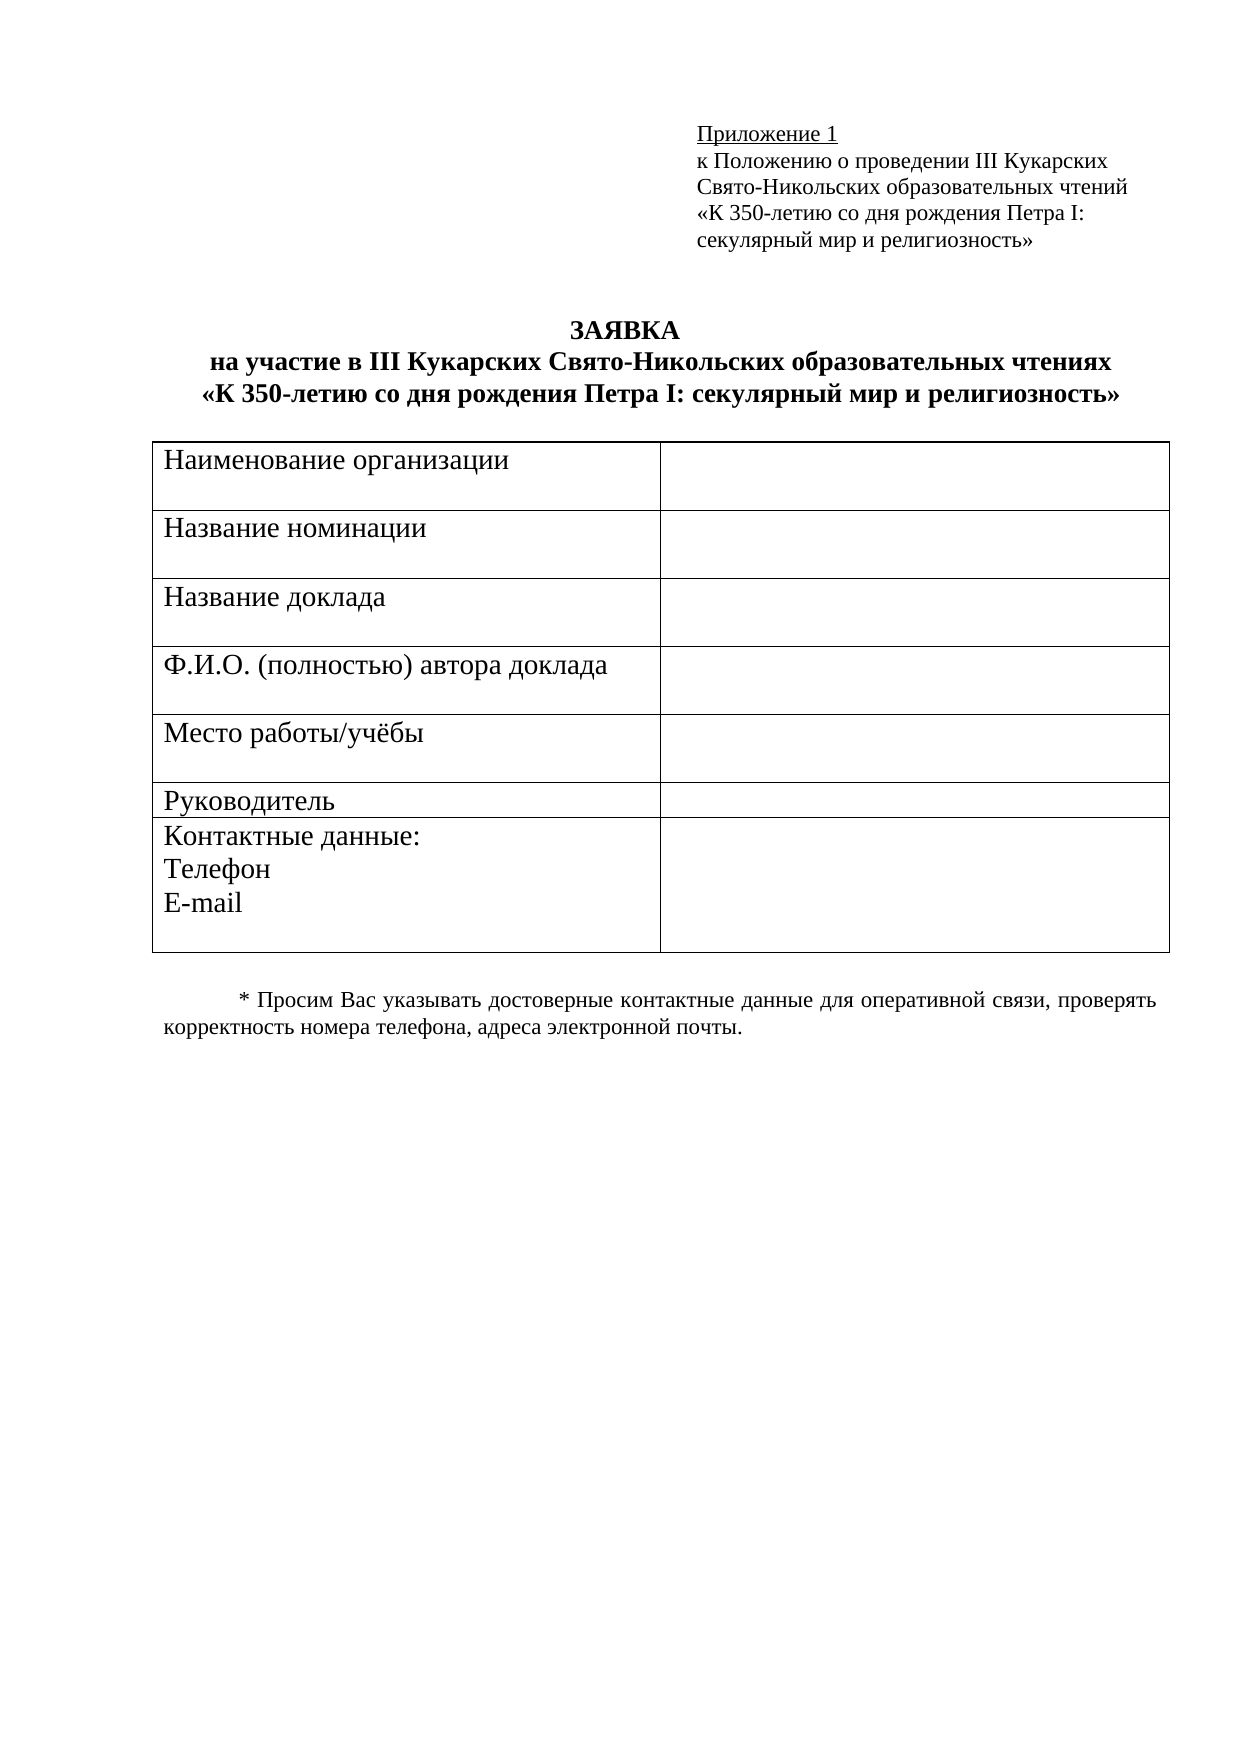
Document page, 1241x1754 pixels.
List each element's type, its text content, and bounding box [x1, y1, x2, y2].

table_header Наименование организации [153, 443, 660, 509]
table_header [661, 443, 1169, 509]
text ЗАЯВКА [569, 314, 1158, 346]
table_cell Название доклада [153, 579, 660, 646]
table_cell [661, 579, 1169, 646]
table_cell [661, 647, 1169, 714]
text * Просим Вас указывать достоверные контактные данные для оперативной связи, проверять корректность номера телефона, адреса электронной почты. [163, 986, 1158, 1039]
table_cell Ф.И.О. (полностью) автора доклада [153, 647, 660, 714]
table_cell [661, 818, 1169, 952]
table_cell [661, 511, 1169, 578]
table_cell [661, 715, 1169, 782]
table_cell [661, 783, 1169, 817]
text Приложение 1 [697, 120, 1158, 147]
table_cell Название номинации [153, 511, 660, 578]
text на участие в III Кукарских Свято-Никольских образовательных чтениях «К 350-летию со дня рождения Петра I: секулярный мир и религиозность» [163, 346, 1158, 408]
table_cell Место работы/учёбы [153, 715, 660, 782]
table_cell Руководитель [153, 783, 660, 817]
text к Положению о проведении III Кукарских Свято-Никольских образовательных чтений «К 350-летию со дня рождения Петра I: секулярный мир и религиозность» [697, 147, 1158, 252]
table_cell Контактные данные: Телефон E-mail [153, 818, 660, 952]
